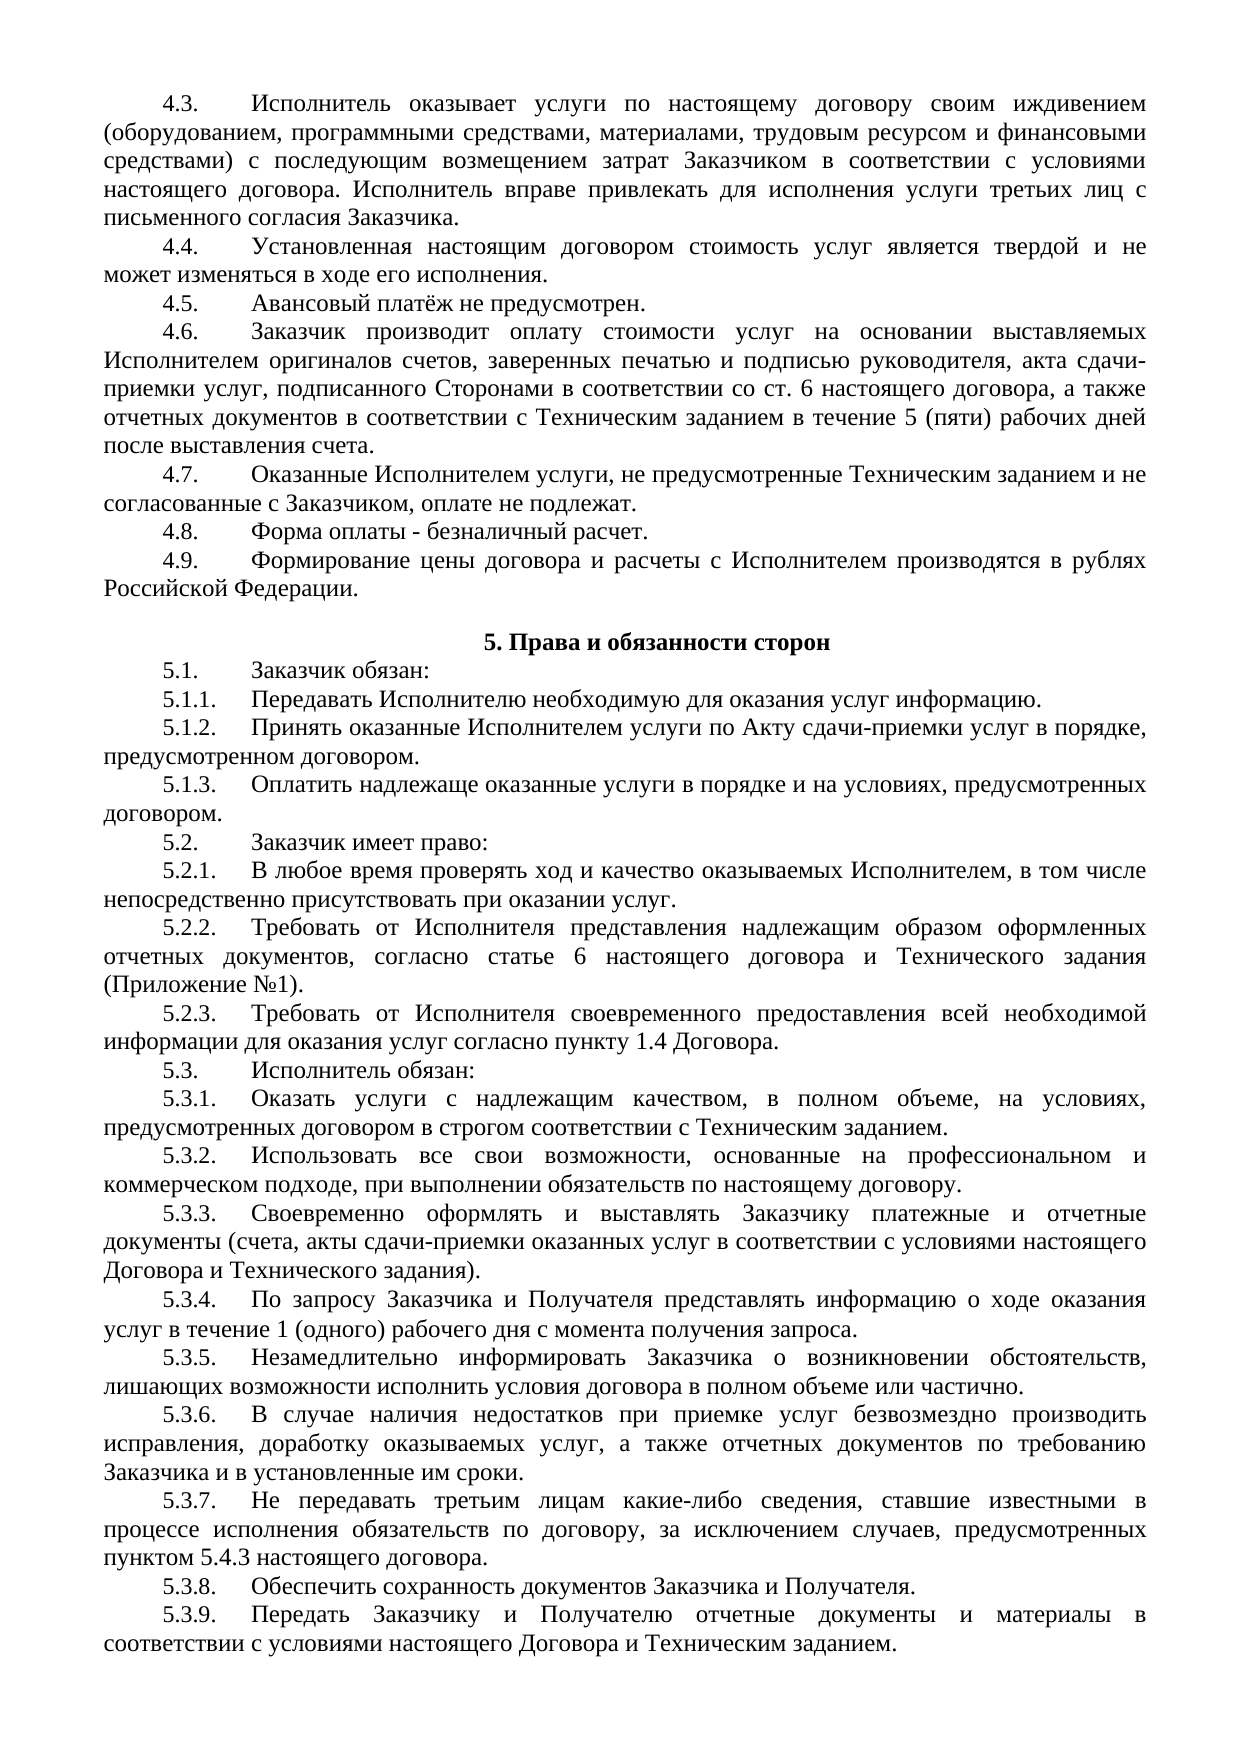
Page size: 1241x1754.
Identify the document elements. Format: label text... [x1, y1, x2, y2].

list Формирование цены договора и расчеты с Исполнителем производятся в рублях Российской Федерации. [103, 545, 1147, 602]
list Заказчик производит оплату стоимости услуг на основании выставляемых Исполнителем оригиналов счетов, заверенных печатью и подписью руководителя, акта сдачи-приемки услуг, подписанного Сторонами в соответствии со ст. 6 настоящего договора, а также отчетных документов в соответствии с Техническим заданием в течение 5 (пяти) рабочих дней после выставления счета. [103, 317, 1147, 460]
list По запросу Заказчика и Получателя представлять информацию о ходе оказания услуг в течение 1 (одного) рабочего дня с момента получения запроса. [103, 1284, 1147, 1343]
list Незамедлительно информировать Заказчика о возникновении обстоятельств, лишающих возможности исполнить условия договора в полном объеме или частично. [103, 1343, 1147, 1400]
list Оказать услуги с надлежащим качеством, в полном объеме, на условиях, предусмотренных договором в строгом соответствии с Техническим заданием. [103, 1084, 1147, 1141]
list Не передавать третьим лицам какие-либо сведения, ставшие известными в процессе исполнения обязательств по договору, за исключением случаев, предусмотренных пунктом 5.4.3 настоящего договора. [103, 1486, 1147, 1571]
list Авансовый платёж не предусмотрен. [103, 288, 1152, 317]
list Оплатить надлежаще оказанные услуги в порядке и на условиях, предусмотренных договором. [103, 770, 1147, 827]
list Требовать от Исполнителя своевременного предоставления всей необходимой информации для оказания услуг согласно пункту 1.4 Договора. [103, 998, 1147, 1056]
list Обеспечить сохранность документов Заказчика и Получателя. [103, 1571, 1152, 1600]
list В любое время проверять ход и качество оказываемых Исполнителем, в том числе непосредственно присутствовать при оказании услуг. [103, 856, 1147, 913]
list Передать Заказчику и Получателю отчетные документы и материалы в соответствии с условиями настоящего Договора и Техническим заданием. [103, 1600, 1147, 1657]
list Требовать от Исполнителя представления надлежащим образом оформленных отчетных документов, согласно статье 6 настоящего договора и Технического задания (Приложение №1). [103, 913, 1147, 998]
list Своевременно оформлять и выставлять Заказчику платежные и отчетные документы (счета, акты сдачи-приемки оказанных услуг в соответствии с условиями настоящего Договора и Технического задания). [103, 1198, 1147, 1284]
list Исполнитель обязан: [103, 1056, 1152, 1084]
list Исполнитель оказывает услуги по настоящему договору своим иждивением (оборудованием, программными средствами, материалами, трудовым ресурсом и финансовыми средствами) с последующим возмещением затрат Заказчиком в соответствии с условиями настоящего договора. Исполнитель вправе привлекать для исполнения услуги третьих лиц с письменного согласия Заказчика. [103, 89, 1147, 231]
list Заказчик имеет право: [103, 827, 1152, 856]
list В случае наличия недостатков при приемке услуг безвозмездно производить исправления, доработку оказываемых услуг, а также отчетных документов по требованию Заказчика и в установленные им сроки. [103, 1400, 1147, 1486]
list Оказанные Исполнителем услуги, не предусмотренные Техническим заданием и не согласованные с Заказчиком, оплате не подлежат. [103, 460, 1147, 517]
text 5. Права и обязанности сторон [103, 627, 1152, 656]
list Форма оплаты - безналичный расчет. [103, 517, 1152, 545]
list Передавать Исполнителю необходимую для оказания услуг информацию. [103, 684, 1152, 713]
list Установленная настоящим договором стоимость услуг является твердой и не может изменяться в ходе его исполнения. [103, 231, 1147, 288]
list Использовать все свои возможности, основанные на профессиональном и коммерческом подходе, при выполнении обязательств по настоящему договору. [103, 1141, 1147, 1198]
list Заказчик обязан: [103, 656, 1152, 684]
list Принять оказанные Исполнителем услуги по Акту сдачи-приемки услуг в порядке, предусмотренном договором. [103, 713, 1147, 770]
